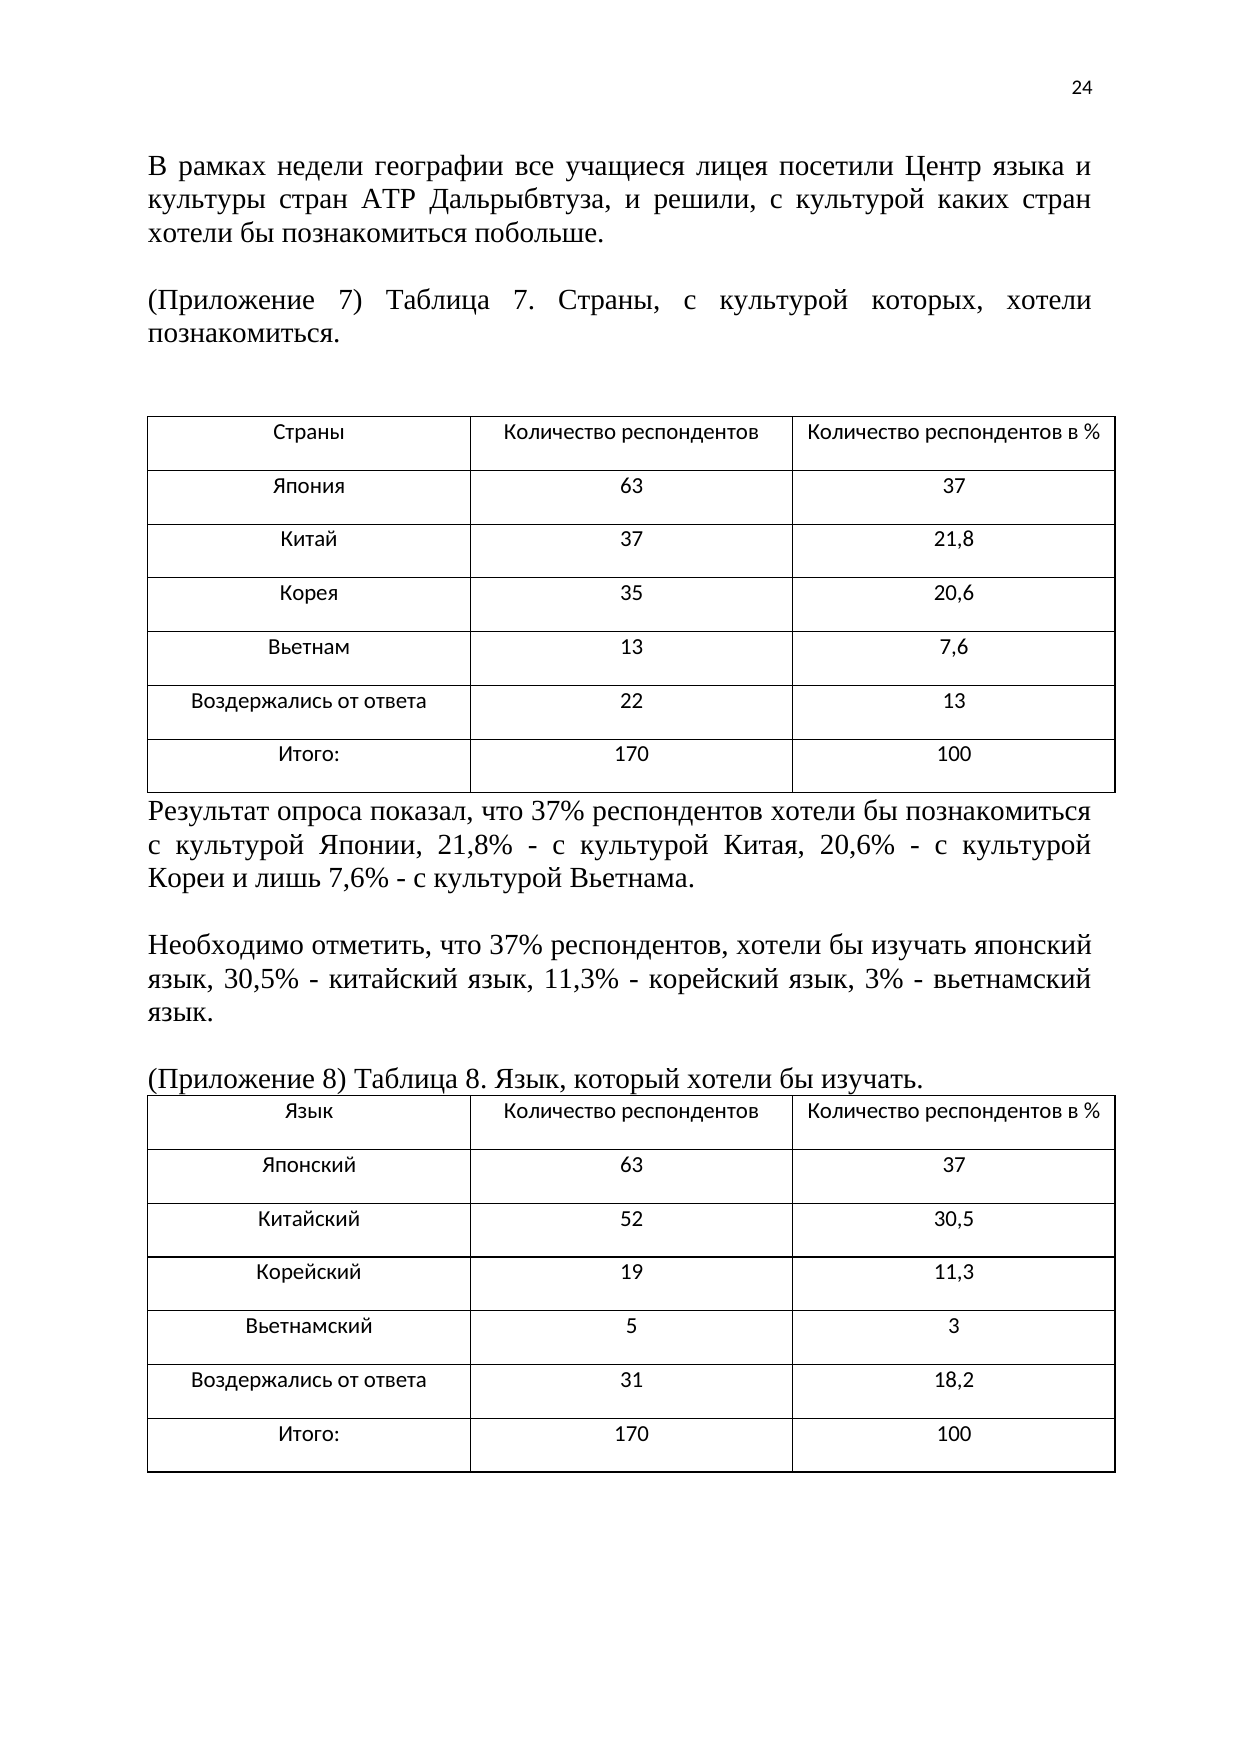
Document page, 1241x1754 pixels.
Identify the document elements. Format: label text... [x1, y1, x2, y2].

table_cell 63 [471, 471, 792, 523]
table_cell Итого: [148, 740, 470, 792]
table_header Количество респондентов в % [793, 1096, 1114, 1149]
text В рамках недели географии все учащиеся лицея посетили Центр языка и культуры стран АТР Дальрыбвтуза, и решили, с культурой каких стран хотели бы познакомиться побольше. [148, 148, 1092, 248]
table_cell Японский [148, 1150, 470, 1203]
text (Приложение 7) Таблица 7. Страны, с культурой которых, хотели познакомиться. [148, 282, 1092, 349]
table_cell Воздержались от ответа [148, 686, 470, 738]
table_cell Вьетнамский [148, 1311, 470, 1364]
table_cell Воздержались от ответа [148, 1365, 470, 1418]
table_cell 63 [471, 1150, 792, 1203]
table_header Количество респондентов в % [793, 417, 1114, 470]
table_cell Итого: [148, 1419, 470, 1471]
table_cell Корея [148, 578, 470, 631]
table_cell 5 [471, 1311, 792, 1364]
table_cell 100 [793, 740, 1114, 792]
table_cell Китай [148, 525, 470, 577]
table_cell 18,2 [793, 1365, 1114, 1418]
table_cell Вьетнам [148, 632, 470, 685]
table_cell Корейский [148, 1258, 470, 1310]
text (Приложение 8) Таблица 8. Язык, который хотели бы изучать. [148, 1062, 1092, 1095]
table_cell 13 [793, 686, 1114, 738]
table_header Страны [148, 417, 470, 470]
table_cell 37 [471, 525, 792, 577]
table_cell 170 [471, 1419, 792, 1471]
table_header Количество респондентов [471, 417, 792, 470]
table_cell 11,3 [793, 1258, 1114, 1310]
table_cell 37 [793, 471, 1114, 523]
table_cell 170 [471, 740, 792, 792]
table_cell 31 [471, 1365, 792, 1418]
table_cell 3 [793, 1311, 1114, 1364]
table_cell 30,5 [793, 1204, 1114, 1256]
table_cell Китайский [148, 1204, 470, 1256]
table_cell 21,8 [793, 525, 1114, 577]
text Результат опроса показал, что 37% респондентов хотели бы познакомиться с культурой Японии, 21,8% - с культурой Китая, 20,6% - с культурой Кореи и лишь 7,6% - с культурой Вьетнама. [148, 793, 1092, 894]
table_cell 20,6 [793, 578, 1114, 631]
table_cell 7,6 [793, 632, 1114, 685]
table_cell 52 [471, 1204, 792, 1256]
text Необходимо отметить, что 37% респондентов, хотели бы изучать японский язык, 30,5% - китайский язык, 11,3% - корейский язык, 3% - вьетнамский язык. [148, 927, 1092, 1028]
table_cell 13 [471, 632, 792, 685]
table_header Количество респондентов [471, 1096, 792, 1149]
table_cell 35 [471, 578, 792, 631]
table_cell 100 [793, 1419, 1114, 1471]
table_cell 19 [471, 1258, 792, 1310]
table_cell 37 [793, 1150, 1114, 1203]
table_cell Япония [148, 471, 470, 523]
table_cell 22 [471, 686, 792, 738]
table_header Язык [148, 1096, 470, 1149]
